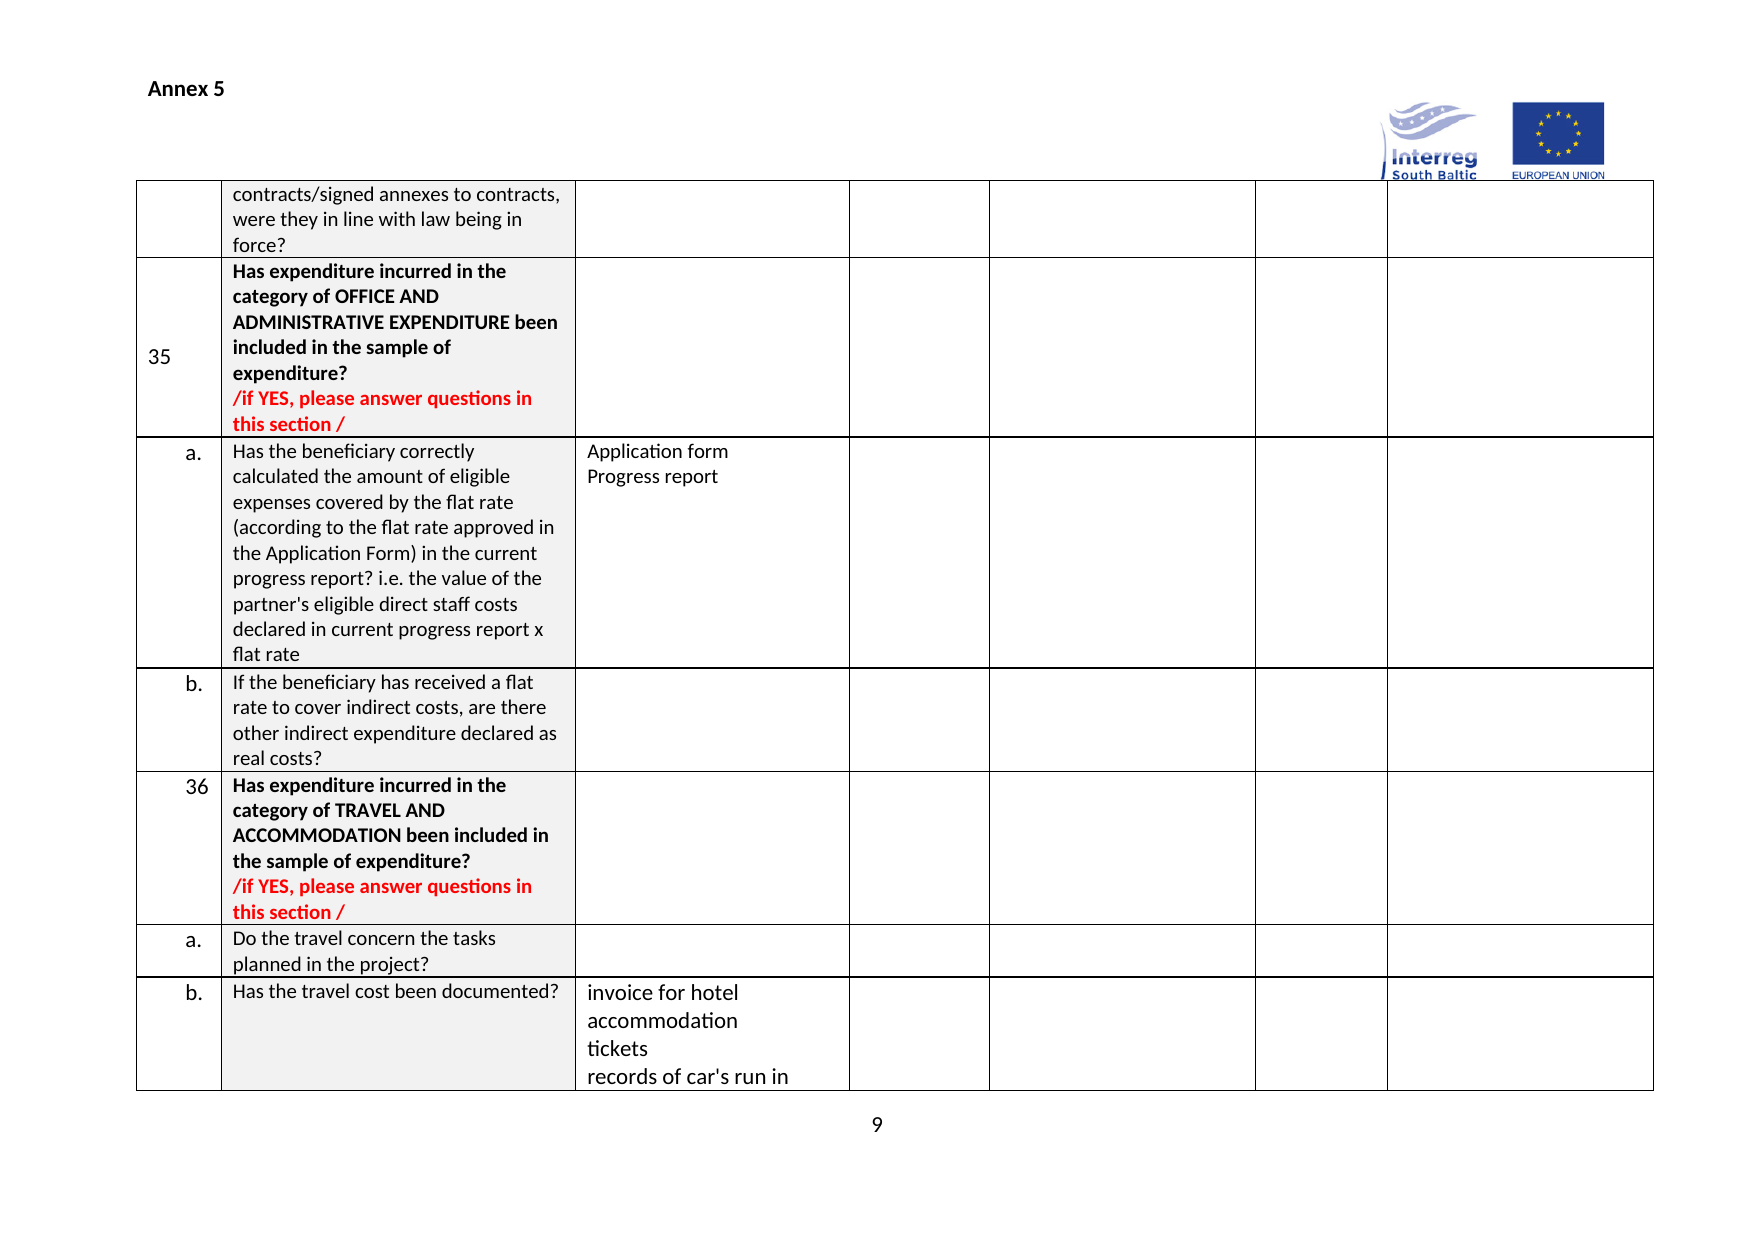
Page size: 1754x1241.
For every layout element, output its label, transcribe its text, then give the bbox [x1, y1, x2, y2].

table_cell [850, 258, 989, 436]
table_header [850, 438, 989, 667]
table_cell 36 [137, 772, 221, 924]
table_cell [850, 772, 989, 924]
table_cell [137, 925, 221, 976]
table_header [137, 669, 221, 771]
table_cell Do the travel concern the tasks planned in the project? [222, 925, 575, 976]
table_cell [137, 181, 221, 257]
table_cell [576, 181, 849, 257]
table_header [1256, 669, 1387, 771]
table_cell [1256, 181, 1387, 257]
table_cell [1256, 772, 1387, 924]
table_header [137, 978, 221, 1090]
table_cell 35 [137, 258, 221, 436]
table_cell [990, 772, 1255, 924]
table_header [850, 978, 989, 1090]
table_cell [850, 181, 989, 257]
table_header [1388, 978, 1653, 1090]
table_header [990, 669, 1255, 771]
table_header Application form Progress report [576, 438, 849, 667]
table_header [990, 978, 1255, 1090]
table_header invoice for hotel accommodation tickets records of car's run in kilometres [576, 978, 849, 1090]
table_header Has the travel cost been documented? [222, 978, 575, 1090]
table_cell [1256, 258, 1387, 436]
table_header If the beneficiary has received a flat rate to cover indirect costs, are there other indirect expenditure declared as real costs? [222, 669, 575, 771]
table_cell If the beneficiary amended contracts/signed annexes to contracts, were they in line with law being in force? [222, 181, 575, 257]
table_cell [1388, 925, 1653, 976]
table_header [1256, 438, 1387, 667]
table_header [1256, 978, 1387, 1090]
table_cell [576, 258, 849, 436]
table_cell [850, 925, 989, 976]
table_cell [1388, 181, 1653, 257]
table_cell [576, 772, 849, 924]
table_cell [1388, 258, 1653, 436]
table_header [576, 669, 849, 771]
table_cell [990, 925, 1255, 976]
table_cell [1388, 772, 1653, 924]
table_cell Has expenditure incurred in the category of TRAVEL AND ACCOMMODATION been included in the sample of expenditure? /if YES, please answer questions in this section / [222, 772, 575, 924]
table_cell [576, 925, 849, 976]
table_header [137, 438, 221, 667]
table_cell [1256, 925, 1387, 976]
table_header [850, 669, 989, 771]
table_header [1388, 438, 1653, 667]
table_header [1388, 669, 1653, 771]
picture [1379, 101, 1605, 180]
table_cell Has expenditure incurred in the category of OFFICE AND ADMINISTRATIVE EXPENDITURE been included in the sample of expenditure? /if YES, please answer questions in this section / [222, 258, 575, 436]
table_cell [990, 181, 1255, 257]
table_header Has the beneficiary correctly calculated the amount of eligible expenses covered by the flat rate (according to the flat rate approved in the Application Form) in the current progress report? i.e. the value of the partner's eligible direct staff costs declared in current progress report x flat rate [222, 438, 575, 667]
table_cell [990, 258, 1255, 436]
table_header [990, 438, 1255, 667]
